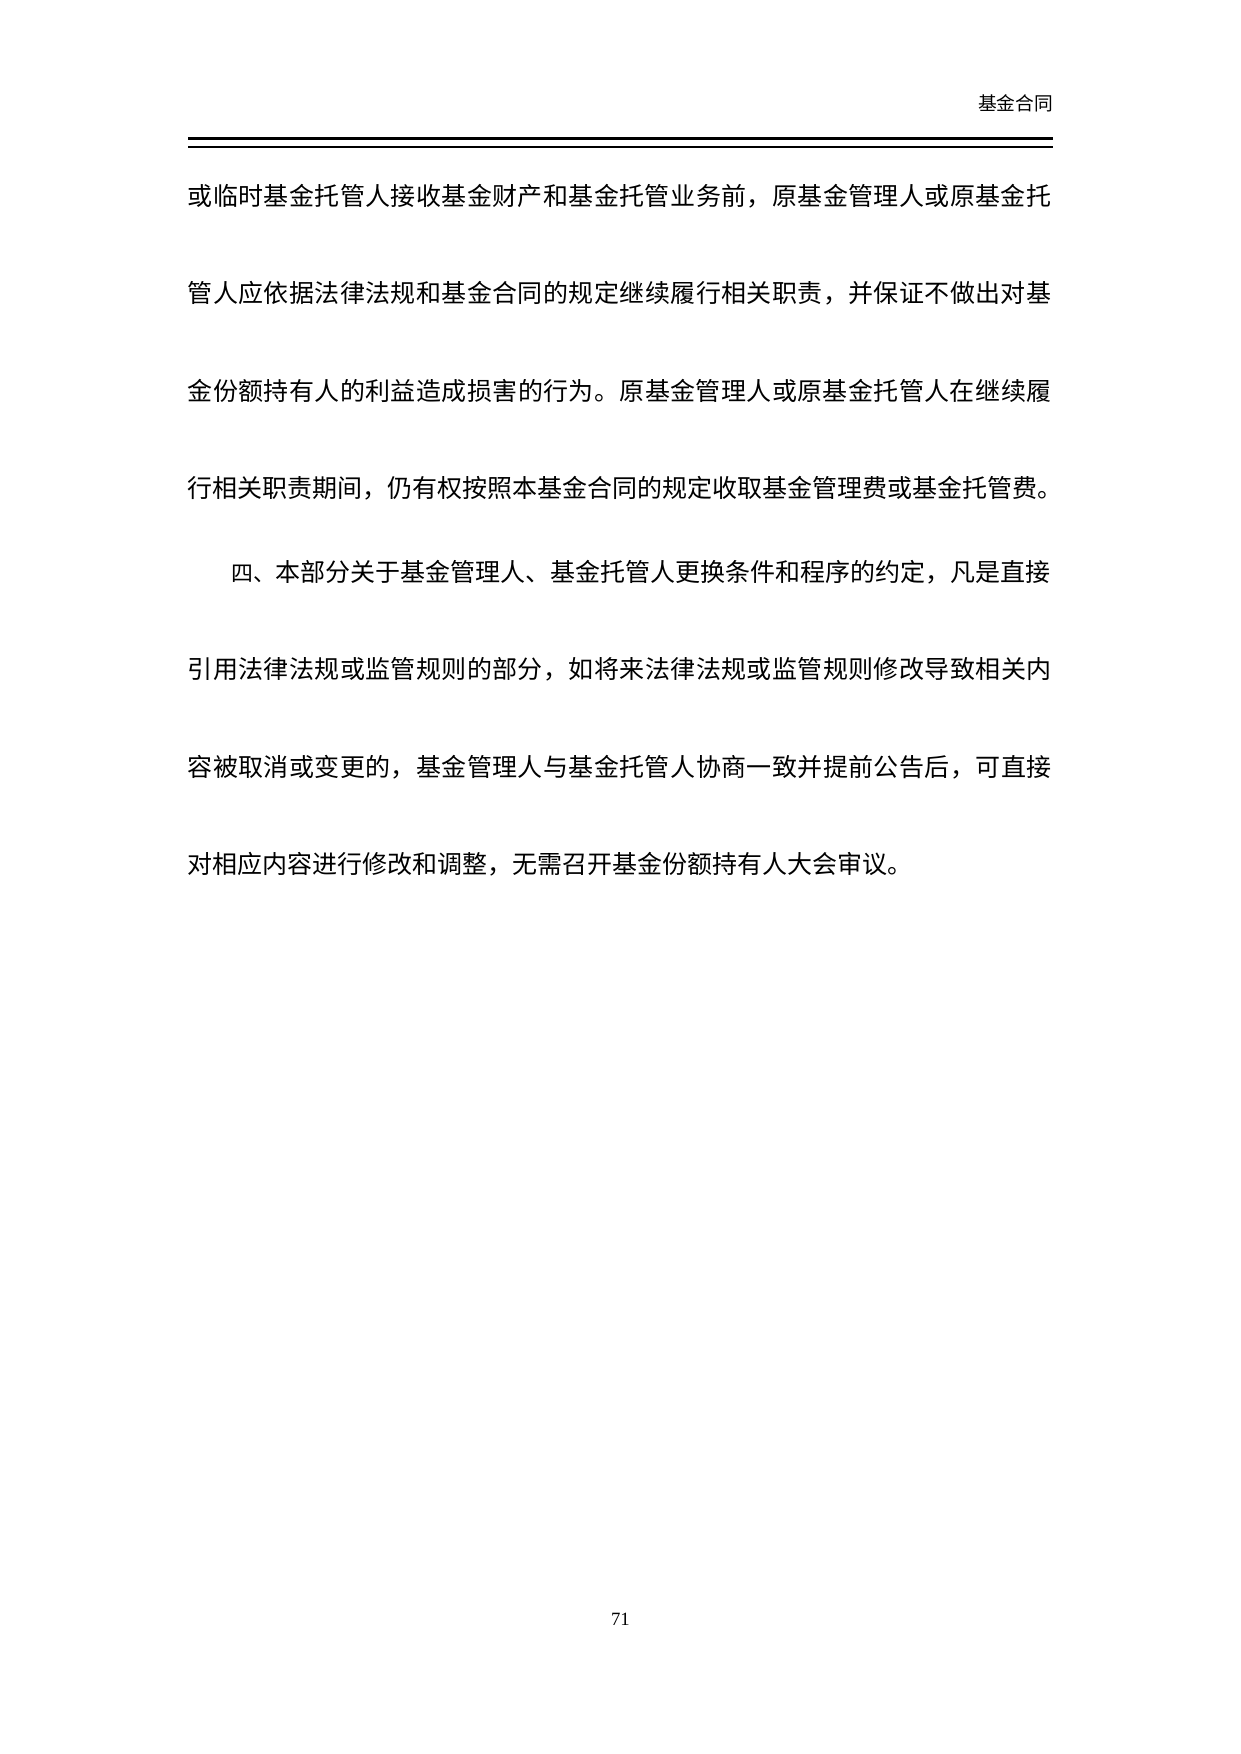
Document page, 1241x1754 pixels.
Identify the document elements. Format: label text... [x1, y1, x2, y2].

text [187, 162, 1053, 519]
text 四、本部分关于基金管理人、基金托管人更换条件和程序的约定，凡是直接引用法律法规或监管规则的部分，如将来法律法规或监管规则修改导致相关内容被取消或变更的，基金管理人与基金托管人协商一致并提前公告后，可直接对相应内容进行修改和调整，无需召开基金份额持有人大会审议。 [187, 538, 1053, 895]
